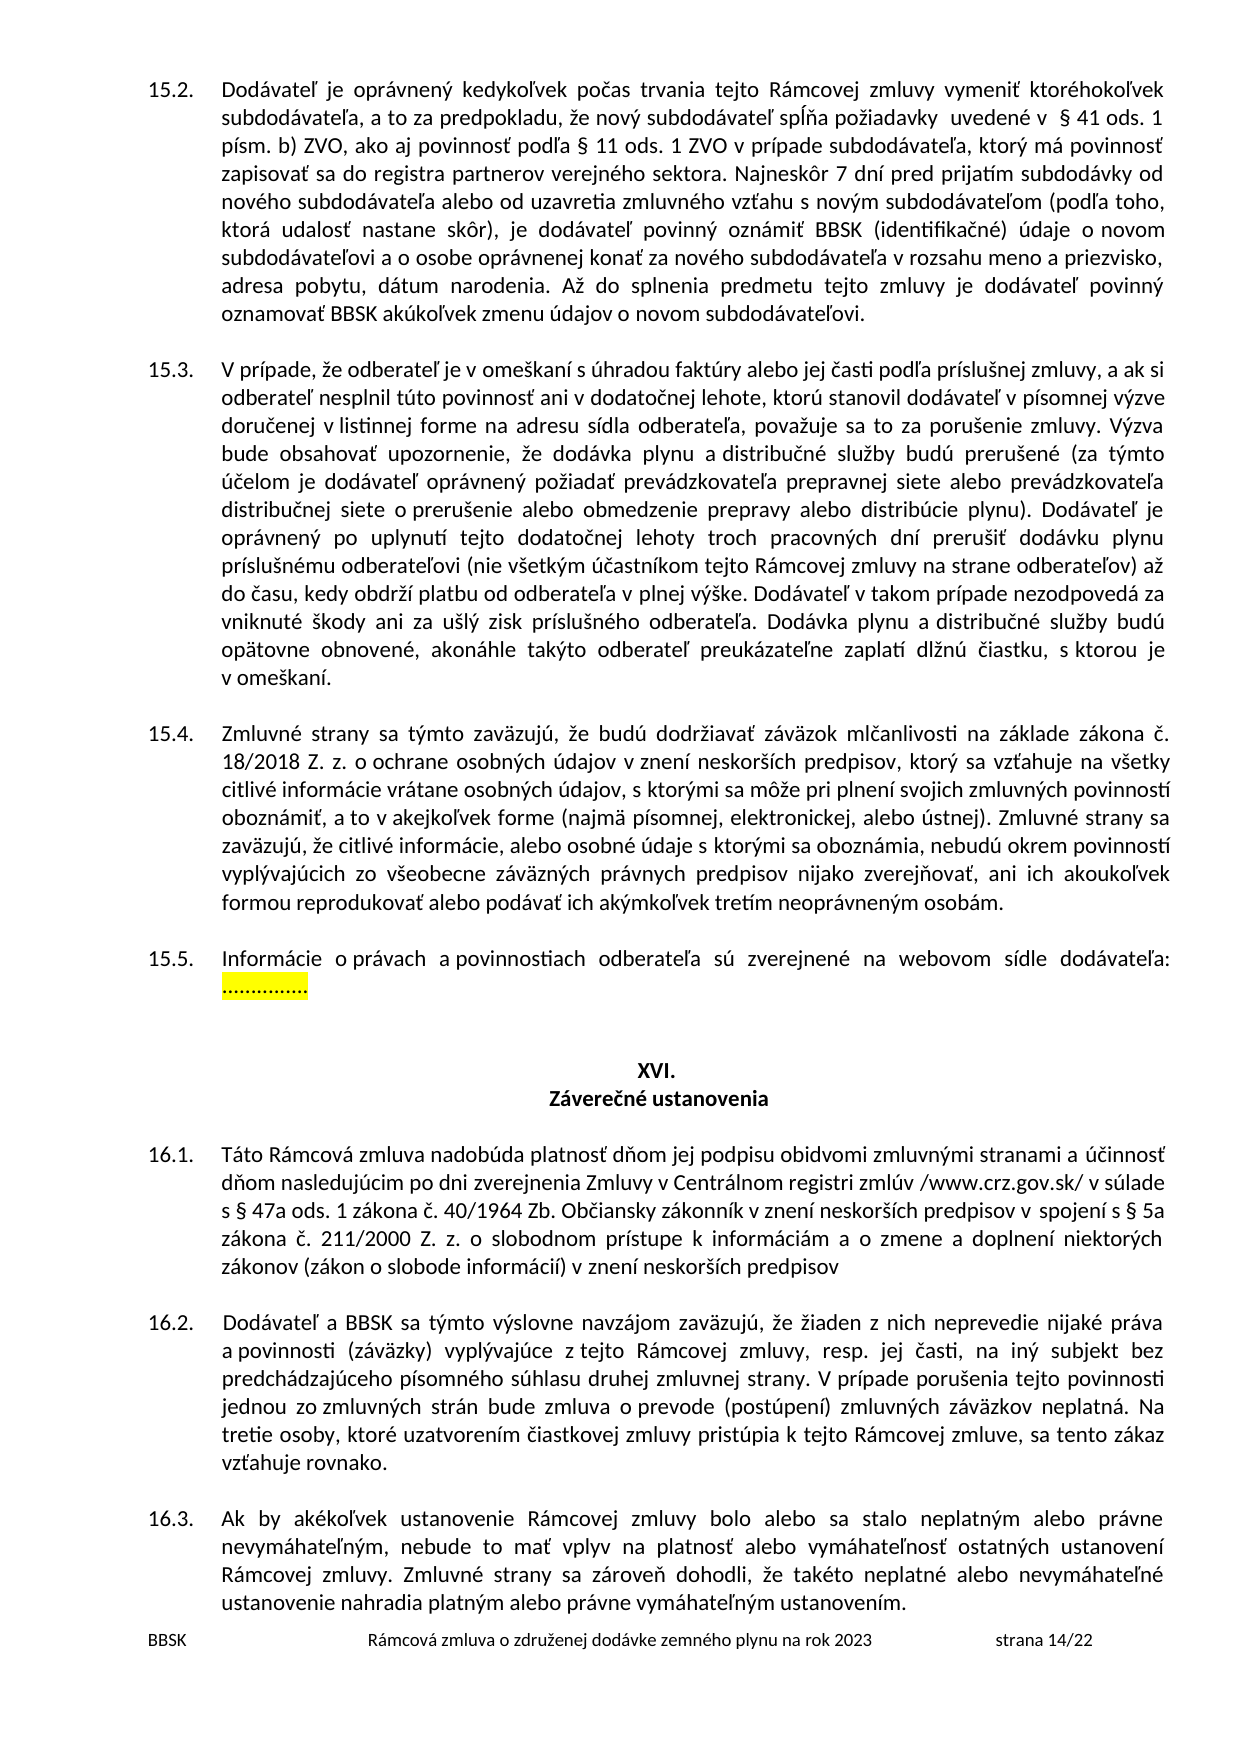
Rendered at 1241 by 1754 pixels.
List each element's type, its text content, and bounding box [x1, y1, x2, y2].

text 16.1. Táto Rámcová zmluva nadobúda platnosť dňom jej podpisu obidvomi zmluvnými stranami a účinnosť dňom nasledujúcim po dni zverejnenia Zmluvy v Centrálnom registri zmlúv /www.crz.gov.sk/ v súlade s § 47a ods. 1 zákona č. 40/1964 Zb. Občiansky zákonník v znení neskorších predpisov v spojení s § 5a zákona č. 211/2000 Z. z. o slobodnom prístupe k informáciám a o zmene a doplnení niektorých zákonov (zákon o slobode informácií) v znení neskorších predpisov [148, 1140, 1165, 1280]
list Zmluvné strany sa týmto zaväzujú, že budú dodržiavať záväzok mlčanlivosti na základe zákona č. 18/2018 Z. z. o ochrane osobných údajov v znení neskorších predpisov, ktorý sa vzťahuje na všetky citlivé informácie vrátane osobných údajov, s ktorými sa môže pri plnení svojich zmluvných povinností oboznámiť, a to v akejkoľvek forme (najmä písomnej, elektronickej, alebo ústnej). Zmluvné strany sa zaväzujú, že citlivé informácie, alebo osobné údaje s ktorými sa oboznámia, nebudú okrem povinností vyplývajúcich zo všeobecne záväzných právnych predpisov nijako zverejňovať, ani ich akoukoľvek formou reprodukovať alebo podávať ich akýmkoľvek tretím neoprávneným osobám. [148, 719, 1171, 916]
text 15.2. Dodávateľ je oprávnený kedykoľvek počas trvania tejto Rámcovej zmluvy vymeniť ktoréhokoľvek subdodávateľa, a to za predpokladu, že nový subdodávateľ spĺňa požiadavky uvedené v § 41 ods. 1 písm. b) ZVO, ako aj povinnosť podľa § 11 ods. 1 ZVO v prípade subdodávateľa, ktorý má povinnosť zapisovať sa do registra partnerov verejného sektora. Najneskôr 7 dní pred prijatím subdodávky od nového subdodávateľa alebo od uzavretia zmluvného vzťahu s novým subdodávateľom (podľa toho, ktorá udalosť nastane skôr), je dodávateľ povinný oznámiť BBSK (identifikačné) údaje o novom subdodávateľovi a o osobe oprávnenej konať za nového subdodávateľa v rozsahu meno a priezvisko, adresa pobytu, dátum narodenia. Až do splnenia predmetu tejto zmluvy je dodávateľ povinný oznamovať BBSK akúkoľvek zmenu údajov o novom subdodávateľovi. [148, 75, 1165, 327]
list Informácie o právach a povinnostiach odberateľa sú zverejnené na webovom sídle dodávateľa: ............... [148, 944, 1171, 1000]
text 15.3. V prípade, že odberateľ je v omeškaní s úhradou faktúry alebo jej časti podľa príslušnej zmluvy, a ak si odberateľ nesplnil túto povinnosť ani v dodatočnej lehote, ktorú stanovil dodávateľ v písomnej výzve doručenej v listinnej forme na adresu sídla odberateľa, považuje sa to za porušenie zmluvy. Výzva bude obsahovať upozornenie, že dodávka plynu a distribučné služby budú prerušené (za týmto účelom je dodávateľ oprávnený požiadať prevádzkovateľa prepravnej siete alebo prevádzkovateľa distribučnej siete o prerušenie alebo obmedzenie prepravy alebo distribúcie plynu). Dodávateľ je oprávnený po uplynutí tejto dodatočnej lehoty troch pracovných dní prerušiť dodávku plynu príslušnému odberateľovi (nie všetkým účastníkom tejto Rámcovej zmluvy na strane odberateľov) až do času, kedy obdrží platbu od odberateľa v plnej výške. Dodávateľ v takom prípade nezodpovedá za vniknuté škody ani za ušlý zisk príslušného odberateľa. Dodávka plynu a distribučné služby budú opätovne obnovené, akonáhle takýto odberateľ preukázateľne zaplatí dlžnú čiastku, s ktorou je v omeškaní. [148, 355, 1165, 691]
text XVI. [148, 1056, 1165, 1084]
text Záverečné ustanovenia [148, 1084, 1165, 1112]
text 16.3. Ak by akékoľvek ustanovenie Rámcovej zmluvy bolo alebo sa stalo neplatným alebo právne nevymáhateľným, nebude to mať vplyv na platnosť alebo vymáhateľnosť ostatných ustanovení Rámcovej zmluvy. Zmluvné strany sa zároveň dohodli, že takéto neplatné alebo nevymáhateľné ustanovenie nahradia platným alebo právne vymáhateľným ustanovením. [148, 1504, 1165, 1616]
text 16.2. Dodávateľ a BBSK sa týmto výslovne navzájom zaväzujú, že žiaden z nich neprevedie nijaké práva a povinnosti (záväzky) vyplývajúce z tejto Rámcovej zmluvy, resp. jej časti, na iný subjekt bez predchádzajúceho písomného súhlasu druhej zmluvnej strany. V prípade porušenia tejto povinnosti jednou zo zmluvných strán bude zmluva o prevode (postúpení) zmluvných záväzkov neplatná. Na tretie osoby, ktoré uzatvorením čiastkovej zmluvy pristúpia k tejto Rámcovej zmluve, sa tento zákaz vzťahuje rovnako. [148, 1308, 1165, 1476]
